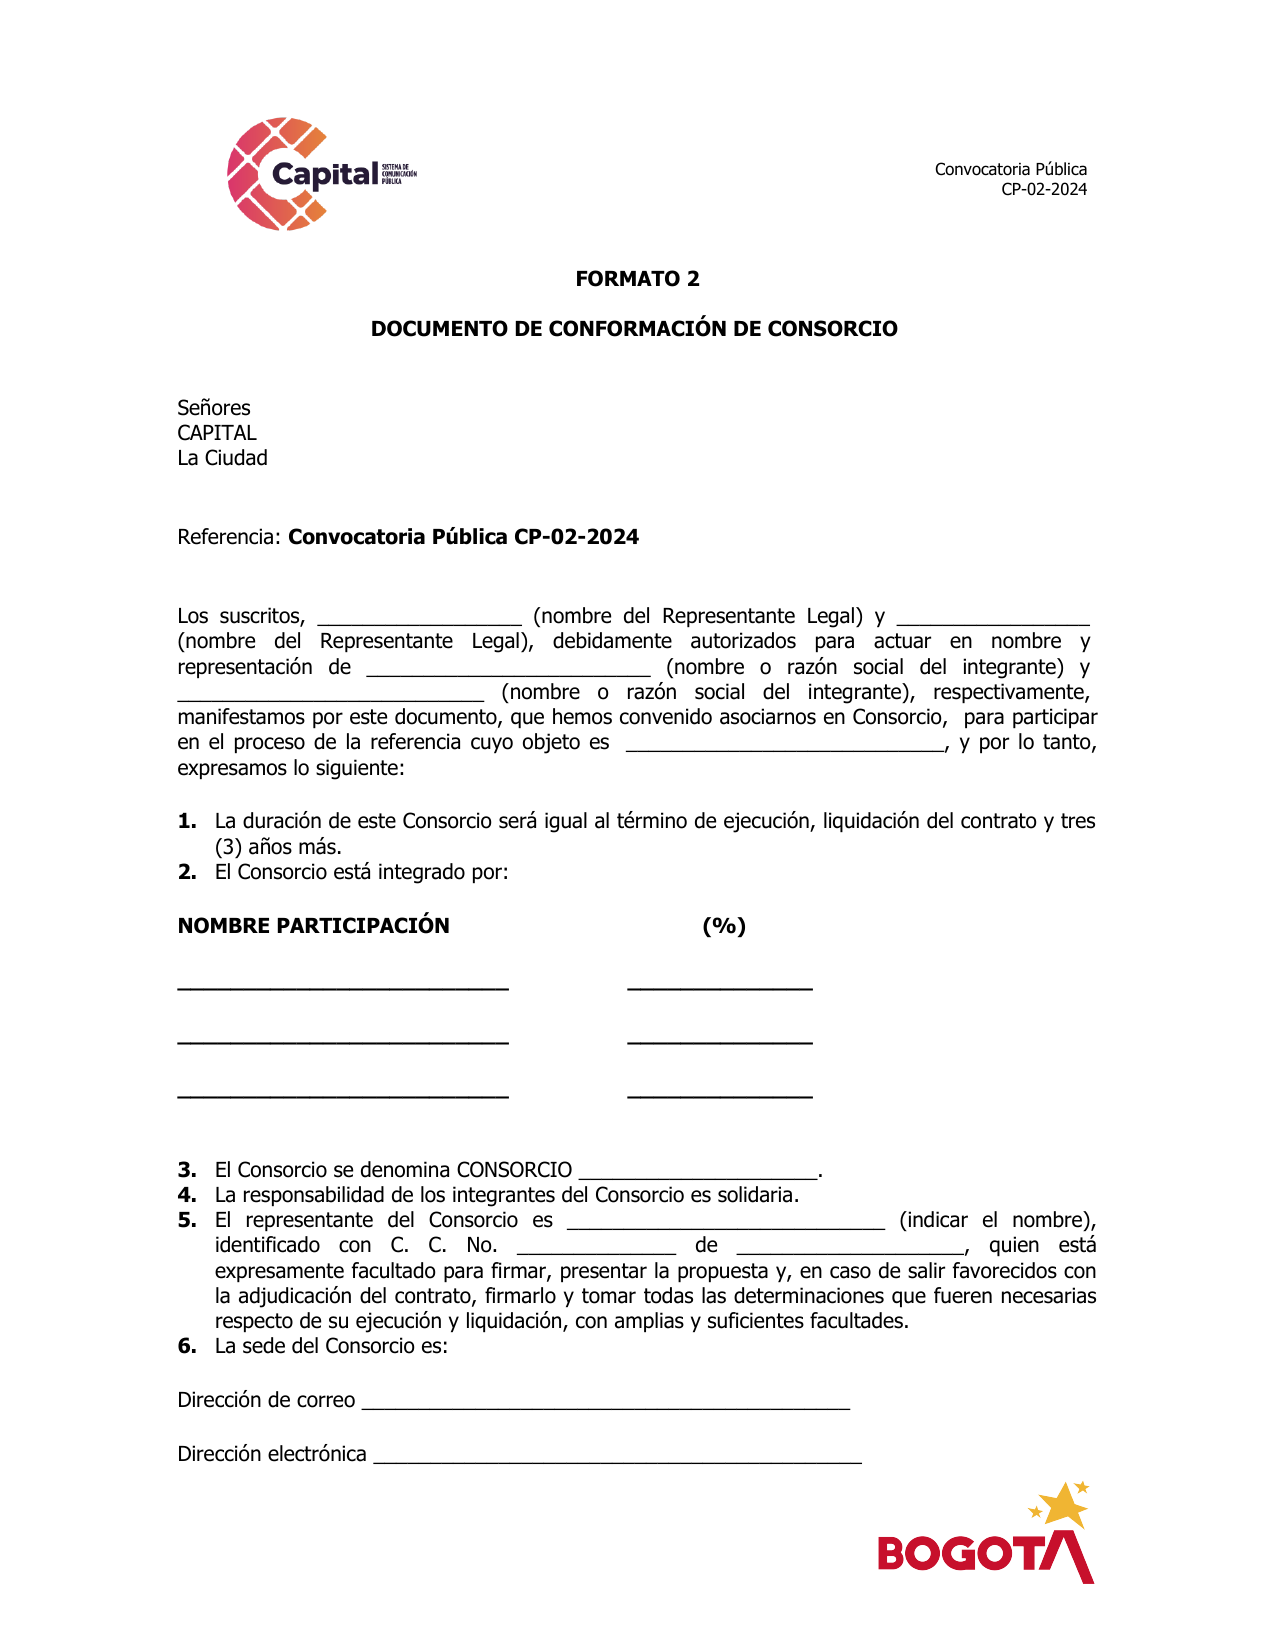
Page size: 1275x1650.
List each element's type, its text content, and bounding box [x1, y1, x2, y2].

list La duración de este Consorcio será igual al término de ejecución, liquidación del contrato y tres (3) años más. [177, 808, 1098, 858]
list La sede del Consorcio es: [177, 1333, 1098, 1358]
text Referencia: Convocatoria Pública CP-02-2024 [177, 524, 1098, 549]
picture [197, 104, 430, 250]
text DOCUMENTO DE CONFORMACIÓN DE CONSORCIO [177, 316, 1098, 341]
list El representante del Consorcio es ____________________________ (indicar el nombre), identificado con C. C. No. ______________ de ____________________, quien está expresamente facultado para firmar, presentar la propuesta y, en caso de salir favorecidos con la adjudicación del contrato, firmarlo y tomar todas las determinaciones que fueren necesarias respecto de su ejecución y liquidación, con amplias y suficientes facultades. [177, 1207, 1098, 1333]
list El Consorcio se denomina CONSORCIO _____________________. [177, 1156, 1098, 1182]
text FORMATO 2 [177, 265, 1098, 290]
text NOMBRE PARTICIPACIÓN (%) [177, 912, 1098, 938]
picture [875, 1478, 1098, 1586]
text CAPITAL [177, 420, 1098, 445]
text _________________________ ______________ [177, 1020, 1098, 1046]
text La Ciudad [177, 445, 1098, 470]
text Los suscritos, __________________ (nombre del Representante Legal) y _________________ (nombre del Representante Legal), debidamente autorizados para actuar en nombre y representación de _________________________ (nombre o razón social del integrante) y ___________________________ (nombre o razón social del integrante), respectivamente, manifestamos por este documento, que hemos convenido asociarnos en Consorcio, para participar en el proceso de la referencia cuyo objeto es ____________________________, y por lo tanto, expresamos lo siguiente: [177, 603, 1098, 779]
list La responsabilidad de los integrantes del Consorcio es solidaria. [177, 1182, 1098, 1207]
text Dirección de correo ___________________________________________ [177, 1387, 1098, 1412]
text _________________________ ______________ [177, 1074, 1098, 1099]
text Señores [177, 394, 1098, 420]
list El Consorcio está integrado por: [177, 858, 1098, 884]
text Dirección electrónica ___________________________________________ [177, 1441, 1098, 1466]
text _________________________ ______________ [177, 966, 1098, 992]
